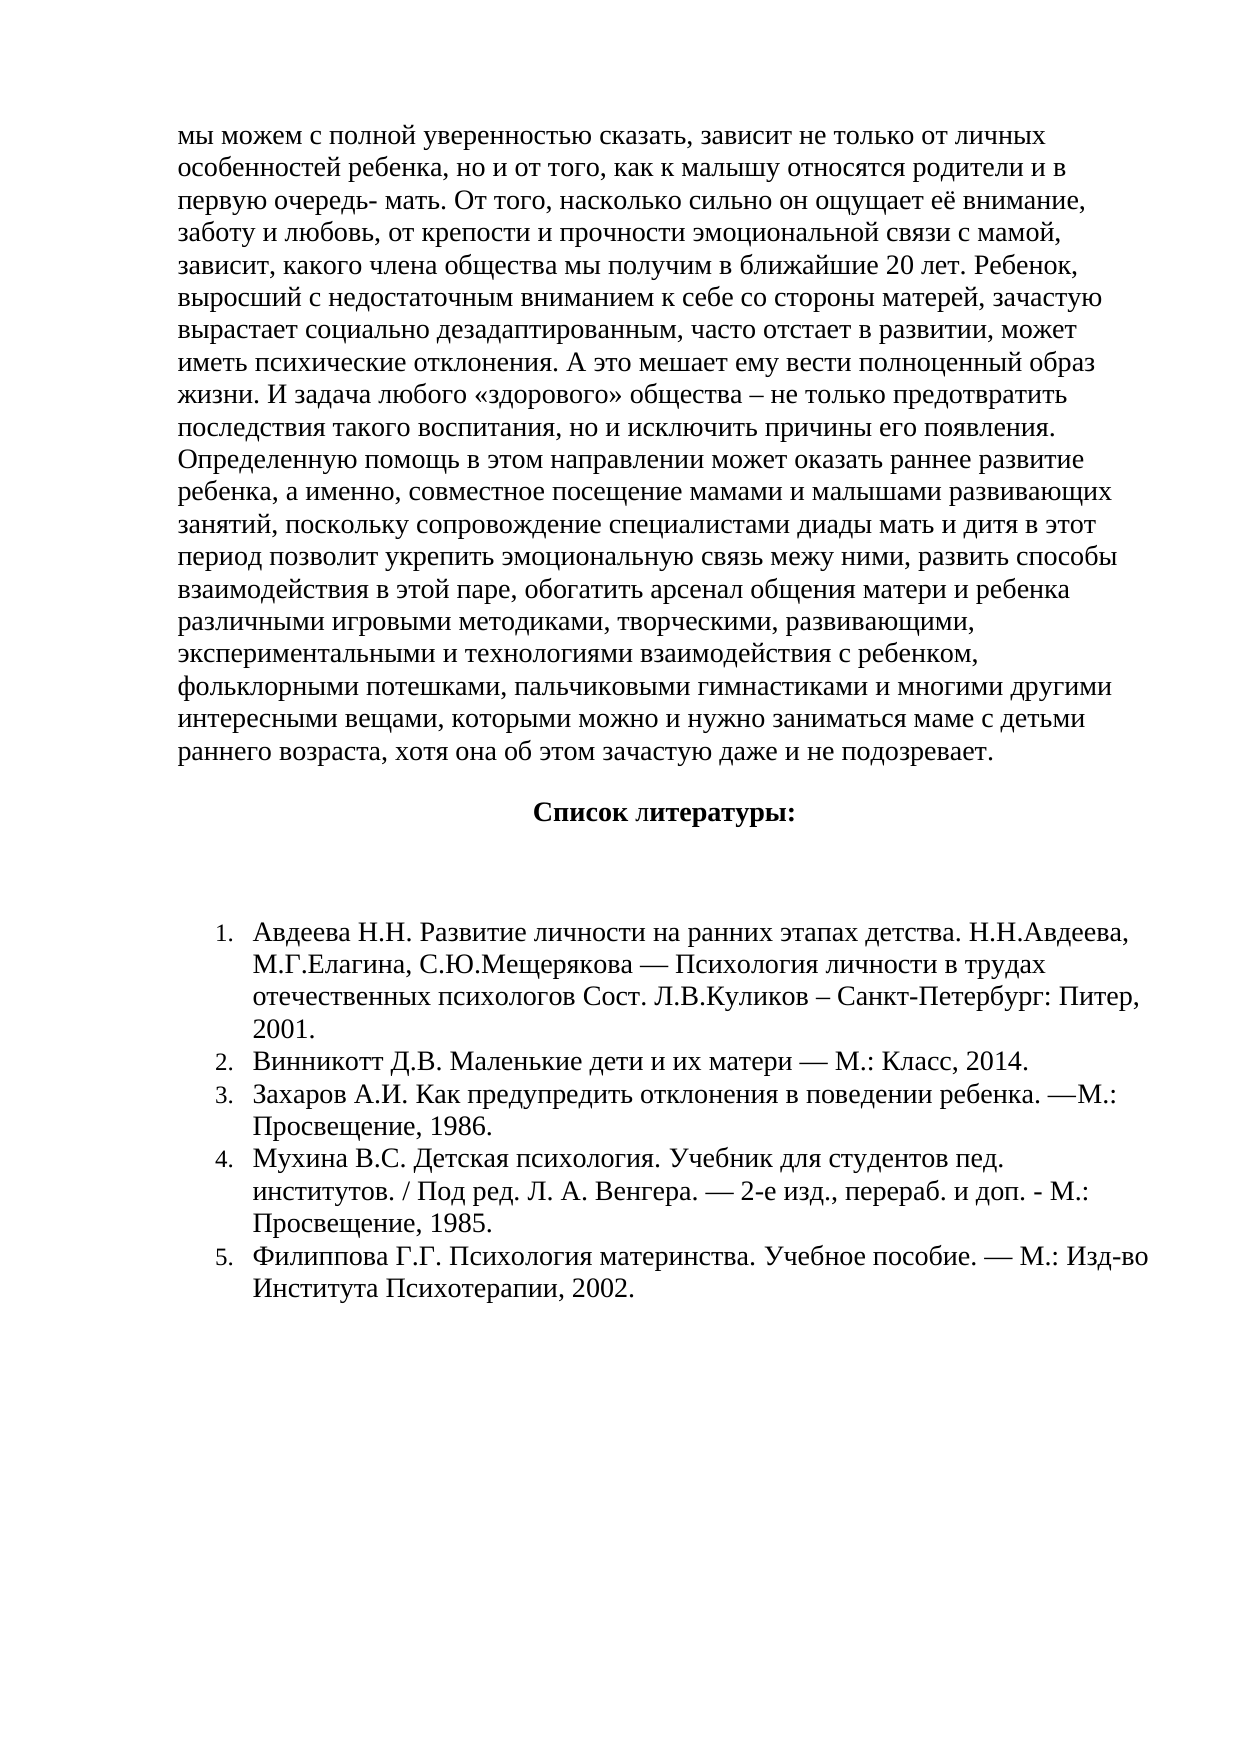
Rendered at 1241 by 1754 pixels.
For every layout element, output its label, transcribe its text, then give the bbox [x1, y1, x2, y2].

text Список литературы: [177, 795, 1152, 828]
list Мухина В.С. Детская психология. Учебник для студентов пед. институтов. / Под ред. Л. А. Венгера. — 2-е изд., перераб. и доп. - М.: Просвещение, 1985. [215, 1141, 1152, 1239]
list Захаров А.И. Как предупредить отклонения в поведении ребенка. —М.: Просвещение, 1986. [215, 1077, 1152, 1141]
list Винникотт Д.В. Маленькие дети и их матери — М.: Класс, 2014. [215, 1044, 1152, 1077]
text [177, 118, 1152, 766]
list Авдеева Н.Н. Развитие личности на ранних этапах детства. Н.Н.Авдеева, М.Г.Елагина, С.Ю.Мещерякова — Психология личности в трудах отечественных психологов Сост. Л.В.Куликов – Санкт-Петербург: Питер, 2001. [215, 915, 1152, 1044]
list Филиппова Г.Г. Психология материнства. Учебное пособие. — М.: Изд-во Института Психотерапии, 2002. [215, 1239, 1152, 1303]
